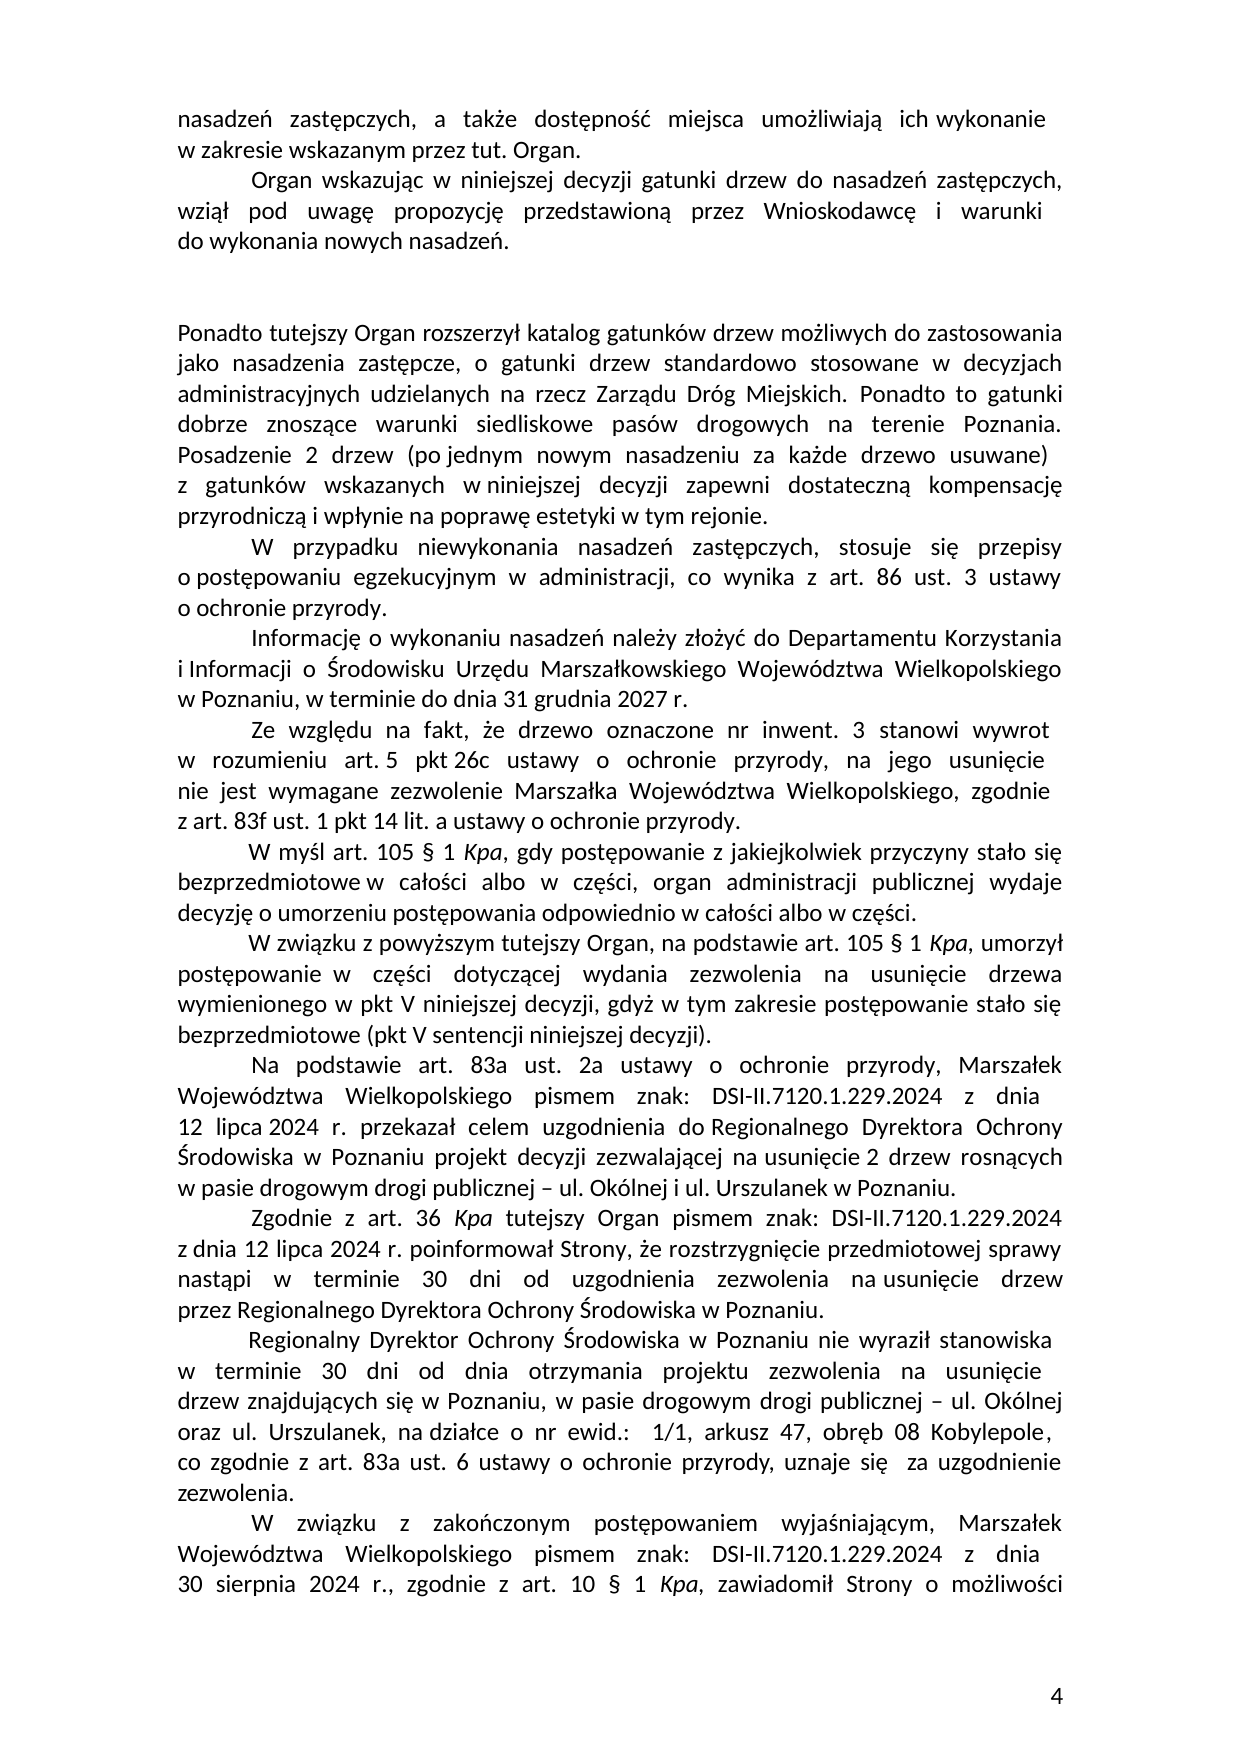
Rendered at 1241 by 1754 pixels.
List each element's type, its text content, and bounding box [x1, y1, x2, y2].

text Regionalny Dyrektor Ochrony Środowiska w Poznaniu nie wyraził stanowiska w terminie 30 dni od dnia otrzymania projektu zezwolenia na usunięcie drzew znajdujących się w Poznaniu, w pasie drogowym drogi publicznej – ul. Okólnej oraz ul. Urszulanek, na działce o nr ewid.: 1/1, arkusz 47, obręb 08 Kobylepole, co zgodnie z art. 83a ust. 6 ustawy o ochronie przyrody, uznaje się za uzgodnienie zezwolenia. [177, 1324, 1063, 1507]
text Ze względu na fakt, że drzewo oznaczone nr inwent. 3 stanowi wywrot w rozumieniu art. 5 pkt 26c ustawy o ochronie przyrody, na jego usunięcie nie jest wymagane zezwolenie Marszałka Województwa Wielkopolskiego, zgodnie z art. 83f ust. 1 pkt 14 lit. a ustawy o ochronie przyrody. [177, 714, 1063, 836]
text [177, 1507, 1063, 1599]
text Na podstawie art. 83a ust. 2a ustawy o ochronie przyrody, Marszałek Województwa Wielkopolskiego pismem znak: DSI-II.7120.1.229.2024 z dnia 12 lipca 2024 r. przekazał celem uzgodnienia do Regionalnego Dyrektora Ochrony Środowiska w Poznaniu projekt decyzji zezwalającej na usunięcie 2 drzew rosnących w pasie drogowym drogi publicznej – ul. Okólnej i ul. Urszulanek w Poznaniu. [177, 1049, 1063, 1202]
text Zgodnie z art. 36 Kpa tutejszy Organ pismem znak: DSI-II.7120.1.229.2024 z dnia 12 lipca 2024 r. poinformował Strony, że rozstrzygnięcie przedmiotowej sprawy nastąpi w terminie 30 dni od uzgodnienia zezwolenia na usunięcie drzew przez Regionalnego Dyrektora Ochrony Środowiska w Poznaniu. [177, 1202, 1063, 1324]
text W myśl art. 105 § 1 Kpa, gdy postępowanie z jakiejkolwiek przyczyny stało się bezprzedmiotowe w całości albo w części, organ administracji publicznej wydaje decyzję o umorzeniu postępowania odpowiednio w całości albo w części. [177, 836, 1063, 927]
text Organ wskazując w niniejszej decyzji gatunki drzew do nasadzeń zastępczych, wziął pod uwagę propozycję przedstawioną przez Wnioskodawcę i warunki do wykonania nowych nasadzeń. [177, 164, 1063, 256]
text W związku z powyższym tutejszy Organ, na podstawie art. 105 § 1 Kpa, umorzył postępowanie w części dotyczącej wydania zezwolenia na usunięcie drzewa wymienionego w pkt V niniejszej decyzji, gdyż w tym zakresie postępowanie stało się bezprzedmiotowe (pkt V sentencji niniejszej decyzji). [177, 927, 1063, 1049]
text Informację o wykonaniu nasadzeń należy złożyć do Departamentu Korzystania i Informacji o Środowisku Urzędu Marszałkowskiego Województwa Wielkopolskiego w Poznaniu, w terminie do dnia 31 grudnia 2027 r. [177, 622, 1063, 714]
text W przypadku niewykonania nasadzeń zastępczych, stosuje się przepisy o postępowaniu egzekucyjnym w administracji, co wynika z art. 86 ust. 3 ustawy o ochronie przyrody. [177, 531, 1063, 622]
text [177, 103, 1063, 164]
text Ponadto tutejszy Organ rozszerzył katalog gatunków drzew możliwych do zastosowania jako nasadzenia zastępcze, o gatunki drzew standardowo stosowane w decyzjach administracyjnych udzielanych na rzecz Zarządu Dróg Miejskich. Ponadto to gatunki dobrze znoszące warunki siedliskowe pasów drogowych na terenie Poznania. Posadzenie 2 drzew (po jednym nowym nasadzeniu za każde drzewo usuwane) z gatunków wskazanych w niniejszej decyzji zapewni dostateczną kompensację przyrodniczą i wpłynie na poprawę estetyki w tym rejonie. [177, 317, 1063, 531]
